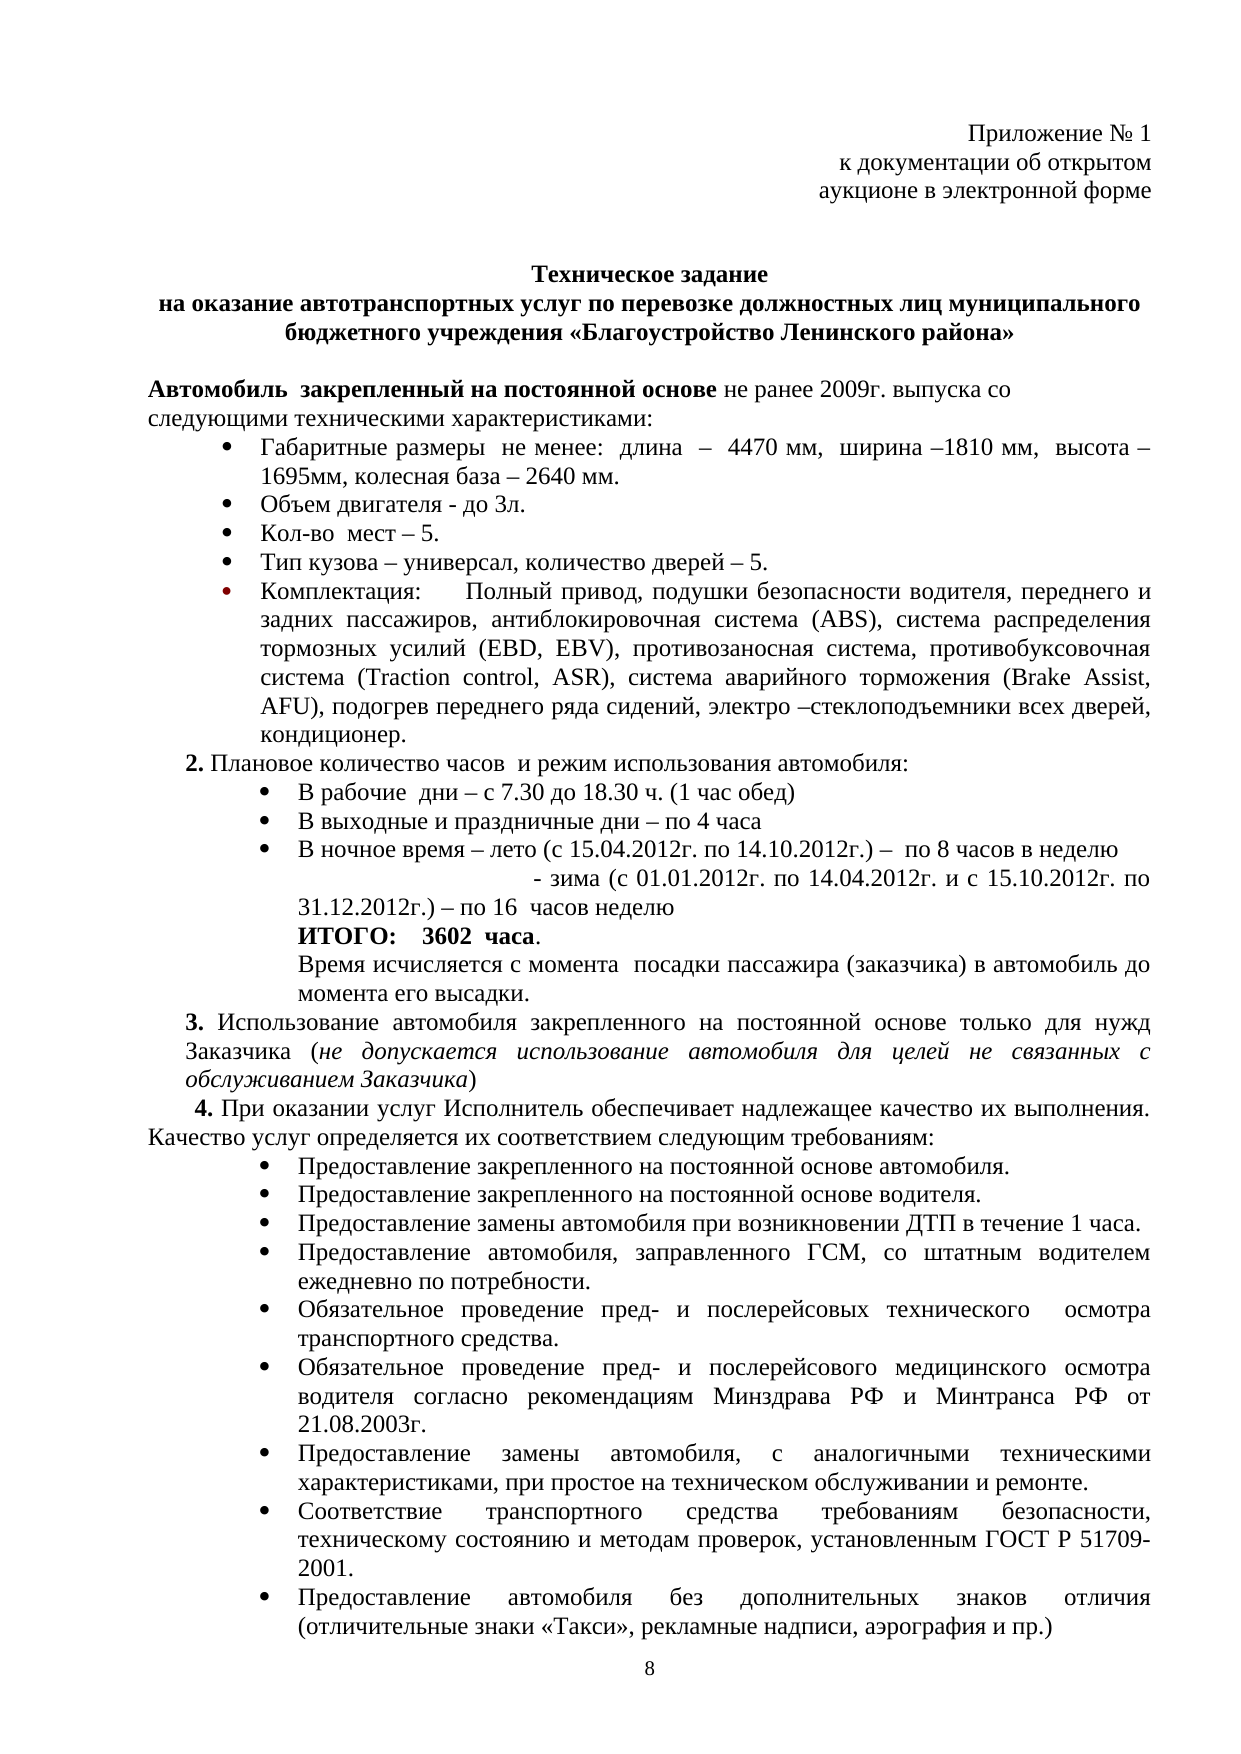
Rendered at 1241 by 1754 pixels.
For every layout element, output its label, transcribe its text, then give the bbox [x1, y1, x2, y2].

text Автомобиль закрепленный на постоянной основе не ранее 2009г. выпуска со следующими техническими характеристиками: [148, 374, 1152, 432]
list Объем двигателя - до 3л. [223, 489, 1152, 518]
list Комплектация: Полный привод, подушки безопасности водителя, переднего и задних пассажиров, антиблокировочная система (ABS), система распределения тормозных усилий (EBD, EBV), противозаносная система, противобуксовочная система (Traction control, ASR), система аварийного торможения (Brake Assist, AFU), подогрев переднего ряда сидений, электро –стеклоподъемники всех дверей, кондиционер. [223, 576, 1152, 748]
list Предоставление автомобиля без дополнительных знаков отличия (отличительные знаки «Такси», рекламные надписи, аэрография и пр.) [260, 1582, 1152, 1639]
text Техническое задание [148, 259, 1152, 288]
list Время исчисляется с момента посадки пассажира (заказчика) в автомобиль до момента его высадки. [298, 949, 1152, 1007]
list В ночное время – лето (с 15.04.2012г. по 14.10.2012г.) – по 8 часов в неделю [260, 834, 1152, 863]
list В выходные и праздничные дни – по 4 часа [260, 806, 1152, 834]
list 2. Плановое количество часов и режим использования автомобиля: [148, 748, 1152, 777]
list Кол-во мест – 5. [223, 518, 1152, 547]
list Предоставление замены автомобиля при возникновении ДТП в течение 1 часа. [260, 1208, 1152, 1237]
list Тип кузова – универсал, количество дверей – 5. [223, 547, 1152, 576]
list ИТОГО: 3602 часа. [298, 921, 1152, 949]
list 3. Использование автомобиля закрепленного на постоянной основе только для нужд Заказчика (не допускается использование автомобиля для целей не связанных с обслуживанием Заказчика) [185, 1007, 1152, 1093]
list Предоставление автомобиля, заправленного ГСМ, со штатным водителем ежедневно по потребности. [260, 1237, 1152, 1294]
list 4. При оказании услуг Исполнитель обеспечивает надлежащее качество их выполнения. Качество услуг определяется их соответствием следующим требованиям: [148, 1093, 1152, 1151]
text на оказание автотранспортных услуг по перевозке должностных лиц муниципального бюджетного учреждения «Благоустройство Ленинского района» [148, 288, 1152, 346]
text к документации об открытом [148, 147, 1152, 176]
list Соответствие транспортного средства требованиям безопасности, техническому состоянию и методам проверок, установленным ГОСТ Р 51709-2001. [260, 1496, 1152, 1582]
text Приложение № 1 [148, 118, 1152, 147]
list В рабочие дни – с 7.30 до 18.30 ч. (1 час обед) [260, 777, 1152, 806]
list Габаритные размеры не менее: длина – 4470 мм, ширина –1810 мм, высота – 1695мм, колесная база – 2640 мм. [223, 432, 1152, 489]
list Предоставление замены автомобиля, с аналогичными техническими характеристиками, при простое на техническом обслуживании и ремонте. [260, 1438, 1152, 1496]
list - зима (с 01.01.2012г. по 14.04.2012г. и с 15.10.2012г. по 31.12.2012г.) – по 16 часов неделю [298, 863, 1152, 921]
list Обязательное проведение пред- и послерейсового медицинского осмотра водителя согласно рекомендациям Минздрава РФ и Минтранса РФ от 21.08.2003г. [260, 1352, 1152, 1438]
list Предоставление закрепленного на постоянной основе водителя. [260, 1179, 1152, 1208]
list Предоставление закрепленного на постоянной основе автомобиля. [260, 1151, 1152, 1179]
list Обязательное проведение пред- и послерейсовых технического осмотра транспортного средства. [260, 1294, 1152, 1352]
text аукционе в электронной форме [148, 176, 1152, 204]
